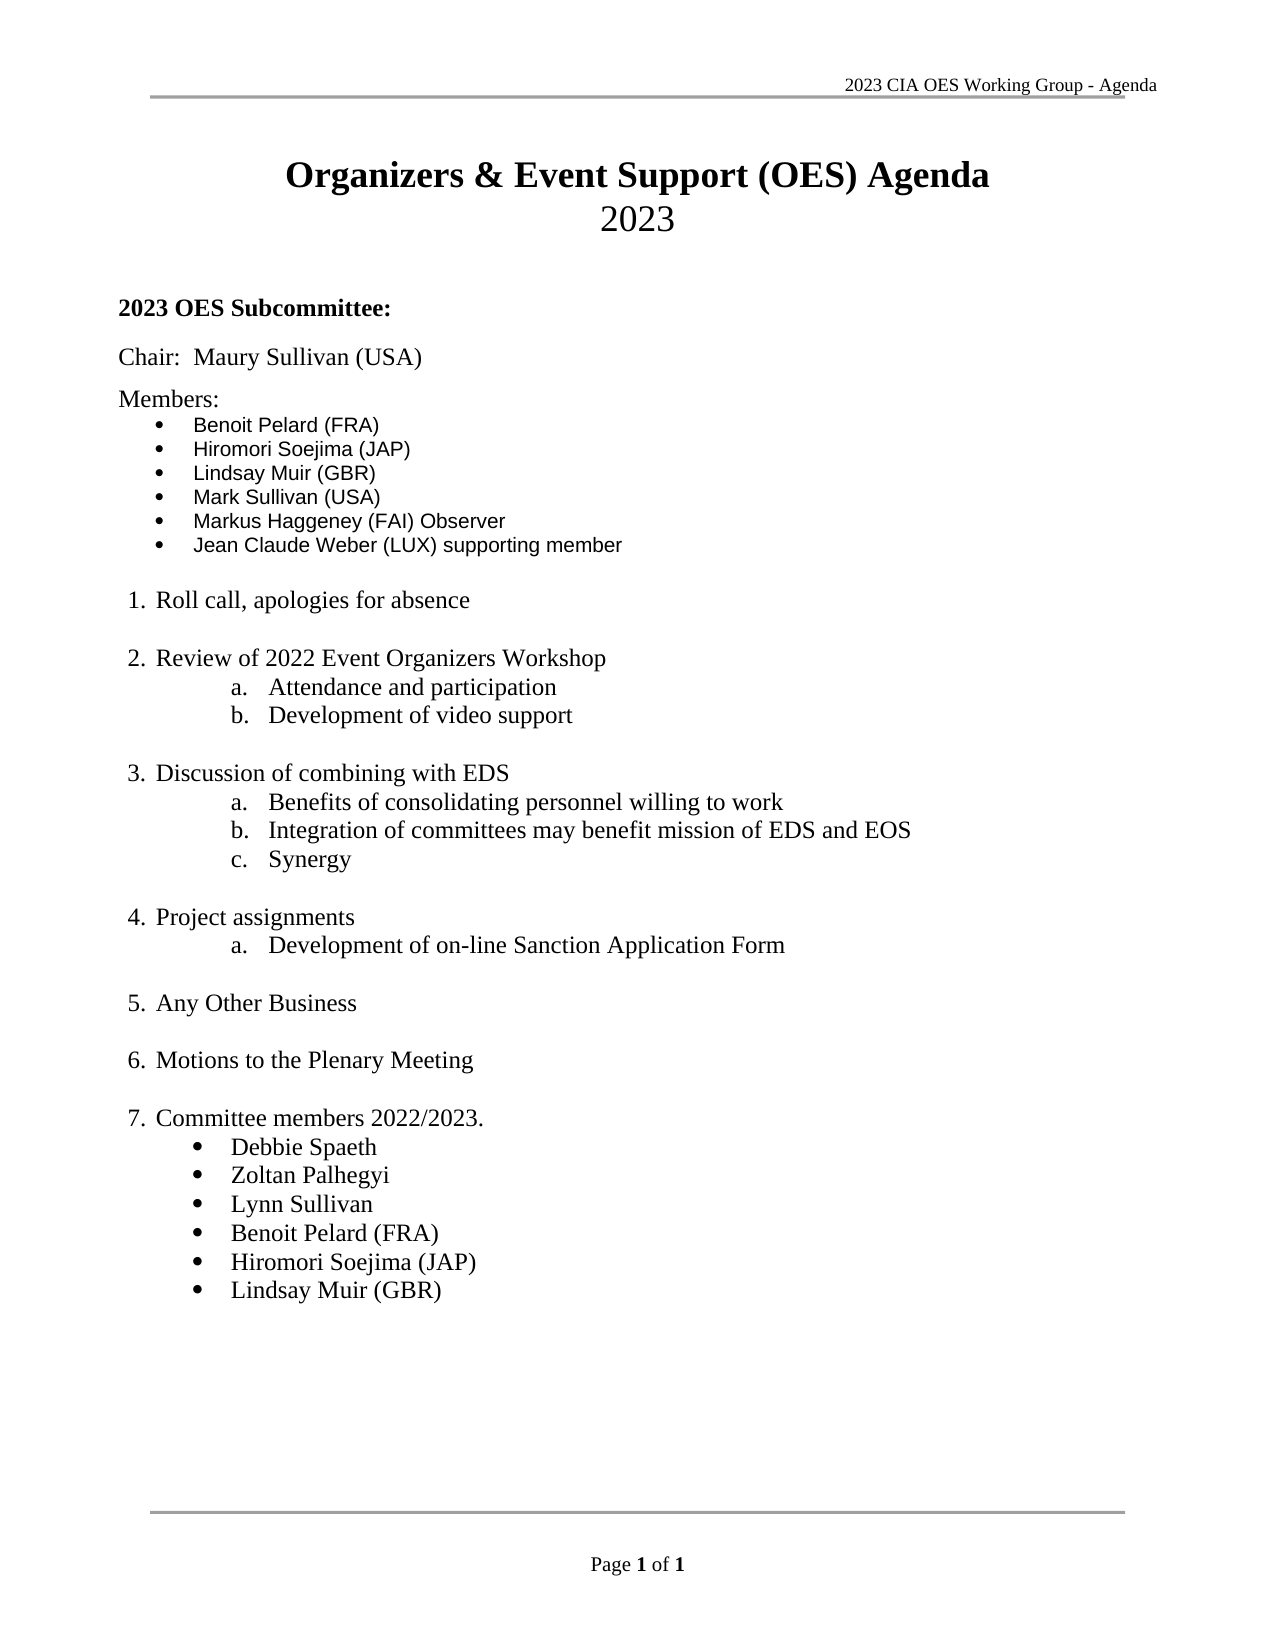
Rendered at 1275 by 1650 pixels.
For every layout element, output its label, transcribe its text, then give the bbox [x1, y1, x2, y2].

list Synergy [231, 844, 1157, 873]
text 2023 [118, 196, 1157, 239]
list Zoltan Palhegyi [193, 1161, 1157, 1189]
list Discussion of combining with EDS [127, 758, 1157, 787]
list Roll call, apologies for absence [127, 586, 1157, 614]
list Integration of committees may benefit mission of EDS and EOS [231, 816, 1157, 844]
list Benoit Pelard (FRA) [156, 412, 1157, 437]
list Attendance and participation [231, 672, 1157, 701]
list Development of on-line Sanction Application Form [231, 931, 1157, 959]
list Lynn Sullivan [193, 1189, 1157, 1218]
list Development of video support [231, 701, 1157, 729]
subtitle Chair: Maury Sullivan (USA) [118, 342, 1157, 371]
list Jean Claude Weber (LUX) supporting member [156, 533, 1157, 557]
list Mark Sullivan (USA) [156, 485, 1157, 509]
list Project assignments [127, 902, 1157, 931]
list Lindsay Muir (GBR) [193, 1276, 1157, 1304]
list Benoit Pelard (FRA) [193, 1218, 1157, 1247]
list Hiromori Soejima (JAP) [156, 437, 1157, 461]
list Review of 2022 Event Organizers Workshop [127, 643, 1157, 672]
text Members: [118, 384, 1157, 412]
list Benefits of consolidating personnel willing to work [231, 787, 1157, 816]
list Motions to the Plenary Meeting [127, 1046, 1157, 1074]
list Committee members 2022/2023. [127, 1103, 1157, 1132]
list Markus Haggeney (FAI) Observer [156, 509, 1157, 533]
list Lindsay Muir (GBR) [156, 461, 1157, 485]
subtitle 2023 OES Subcommittee: [118, 293, 1157, 322]
list Any Other Business [127, 988, 1157, 1017]
title Organizers & Event Support (OES) Agenda [118, 153, 1157, 196]
list Hiromori Soejima (JAP) [193, 1247, 1157, 1276]
list Debbie Spaeth [193, 1132, 1157, 1161]
